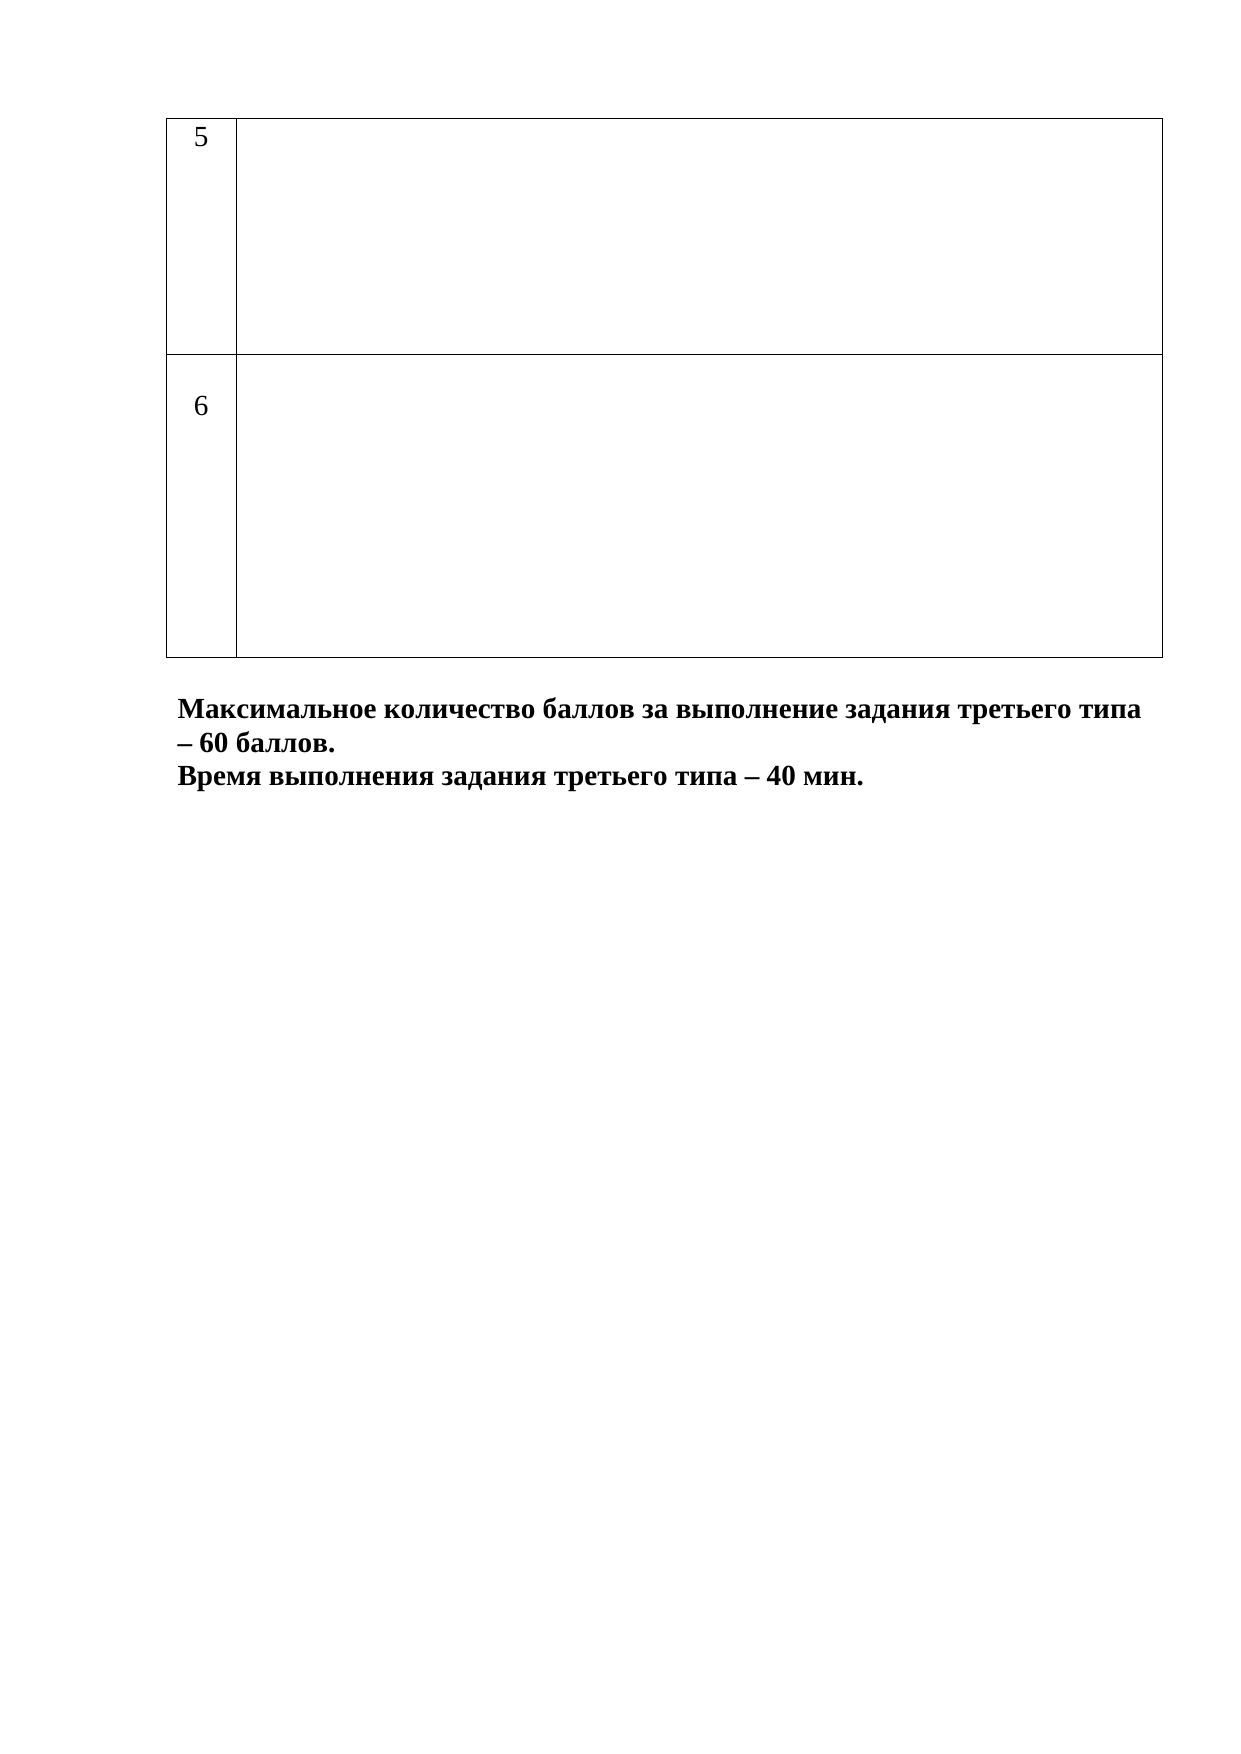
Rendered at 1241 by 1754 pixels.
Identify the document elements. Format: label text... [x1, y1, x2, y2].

text Время выполнения задания третьего типа – 40 мин. [177, 758, 1152, 792]
table_cell [237, 355, 1162, 657]
text Максимальное количество баллов за выполнение задания третьего типа – 60 баллов. [177, 691, 1152, 758]
table_cell [237, 119, 1162, 354]
table_cell 5 [167, 119, 236, 354]
table_cell 6 [167, 355, 236, 657]
